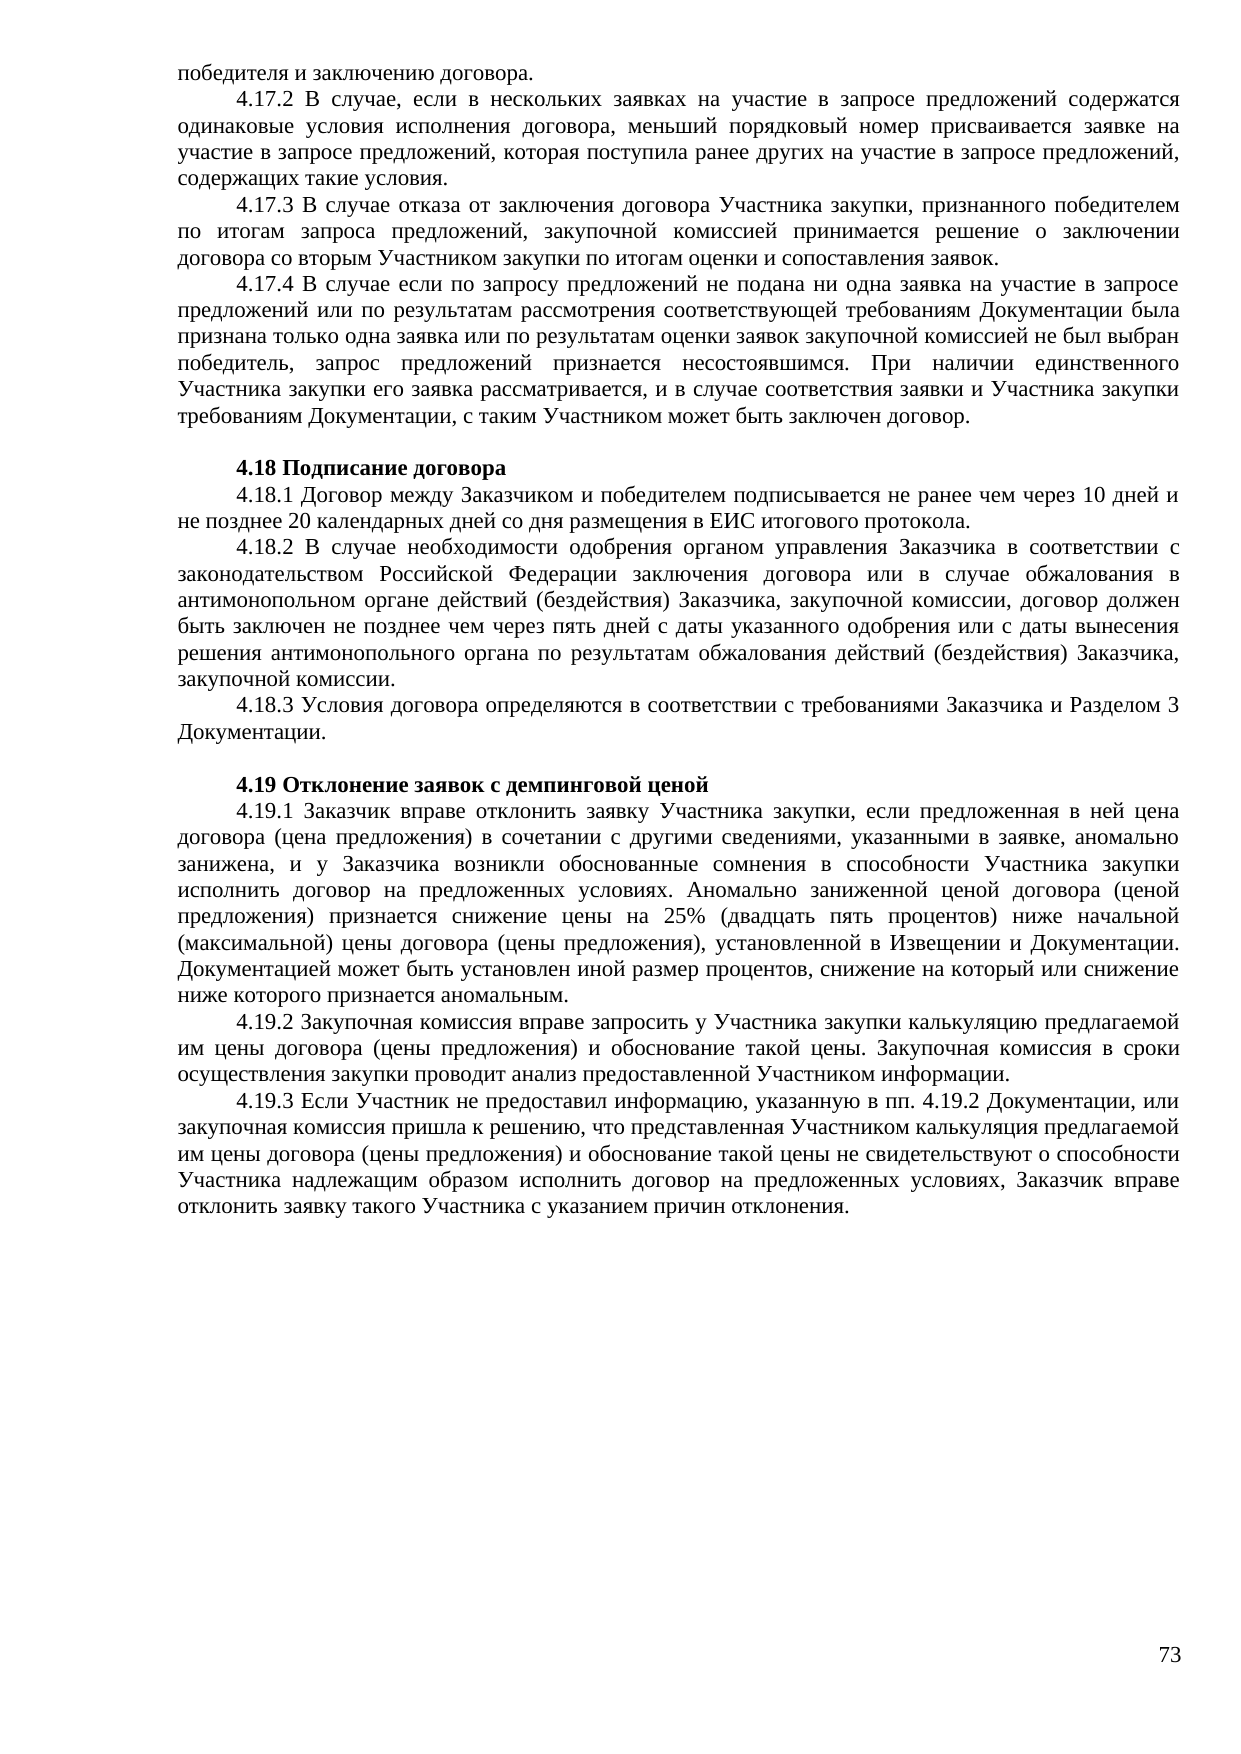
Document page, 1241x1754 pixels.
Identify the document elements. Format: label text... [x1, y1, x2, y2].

text 4.18.1 Договор между Заказчиком и победителем подписывается не ранее чем через 10 дней и не позднее 20 календарных дней со дня размещения в ЕИС итогового протокола. [177, 481, 1181, 533]
text 4.19 Отклонение заявок с демпинговой ценой [236, 771, 1181, 797]
text 4.17.4 В случае если по запросу предложений не подана ни одна заявка на участие в запросе предложений или по результатам рассмотрения соответствующей требованиям Документации была признана только одна заявка или по результатам оценки заявок закупочной комиссией не был выбран победитель, запрос предложений признается несостоявшимся. При наличии единственного Участника закупки его заявка рассматривается, и в случае соответствия заявки и Участника закупки требованиям Документации, с таким Участником может быть заключен договор. [177, 270, 1181, 428]
text 4.17.3 В случае отказа от заключения договора Участника закупки, признанного победителем по итогам запроса предложений, закупочной комиссией принимается решение о заключении договора со вторым Участником закупки по итогам оценки и сопоставления заявок. [177, 191, 1181, 270]
list 4.18 Подписание договора [236, 454, 1181, 481]
text 4.19.1 Заказчик вправе отклонить заявку Участника закупки, если предложенная в ней цена договора (цена предложения) в сочетании с другими сведениями, указанными в заявке, аномально занижена, и у Заказчика возникли обоснованные сомнения в способности Участника закупки исполнить договор на предложенных условиях. Аномально заниженной ценой договора (ценой предложения) признается снижение цены на 25% (двадцать пять процентов) ниже начальной (максимальной) цены договора (цены предложения), установленной в Извещении и Документации. Документацией может быть установлен иной размер процентов, снижение на который или снижение ниже которого признается аномальным. [177, 797, 1181, 1008]
list 4.19.3 Если Участник не предоставил информацию, указанную в пп. 4.19.2 Документации, или закупочная комиссия пришла к решению, что представленная Участником калькуляция предлагаемой им цены договора (цены предложения) и обоснование такой цены не свидетельствуют о способности Участника надлежащим образом исполнить договор на предложенных условиях, Заказчик вправе отклонить заявку такого Участника с указанием причин отклонения. [177, 1087, 1181, 1219]
text 4.17.2 В случае, если в нескольких заявках на участие в запросе предложений содержатся одинаковые условия исполнения договора, меньший порядковый номер присваивается заявке на участие в запросе предложений, которая поступила ранее других на участие в запросе предложений, содержащих такие условия. [177, 85, 1181, 191]
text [177, 59, 1181, 85]
list 4.19.2 Закупочная комиссия вправе запросить у Участника закупки калькуляцию предлагаемой им цены договора (цены предложения) и обоснование такой цены. Закупочная комиссия в сроки осуществления закупки проводит анализ предоставленной Участником информации. [177, 1008, 1181, 1087]
list 4.18.3 Условия договора определяются в соответствии с требованиями Заказчика и Разделом 3 Документации. [177, 692, 1181, 744]
list 4.18.2 В случае необходимости одобрения органом управления Заказчика в соответствии с законодательством Российской Федерации заключения договора или в случае обжалования в антимонопольном органе действий (бездействия) Заказчика, закупочной комиссии, договор должен быть заключен не позднее чем через пять дней с даты указанного одобрения или с даты вынесения решения антимонопольного органа по результатам обжалования действий (бездействия) Заказчика, закупочной комиссии. [177, 533, 1181, 692]
